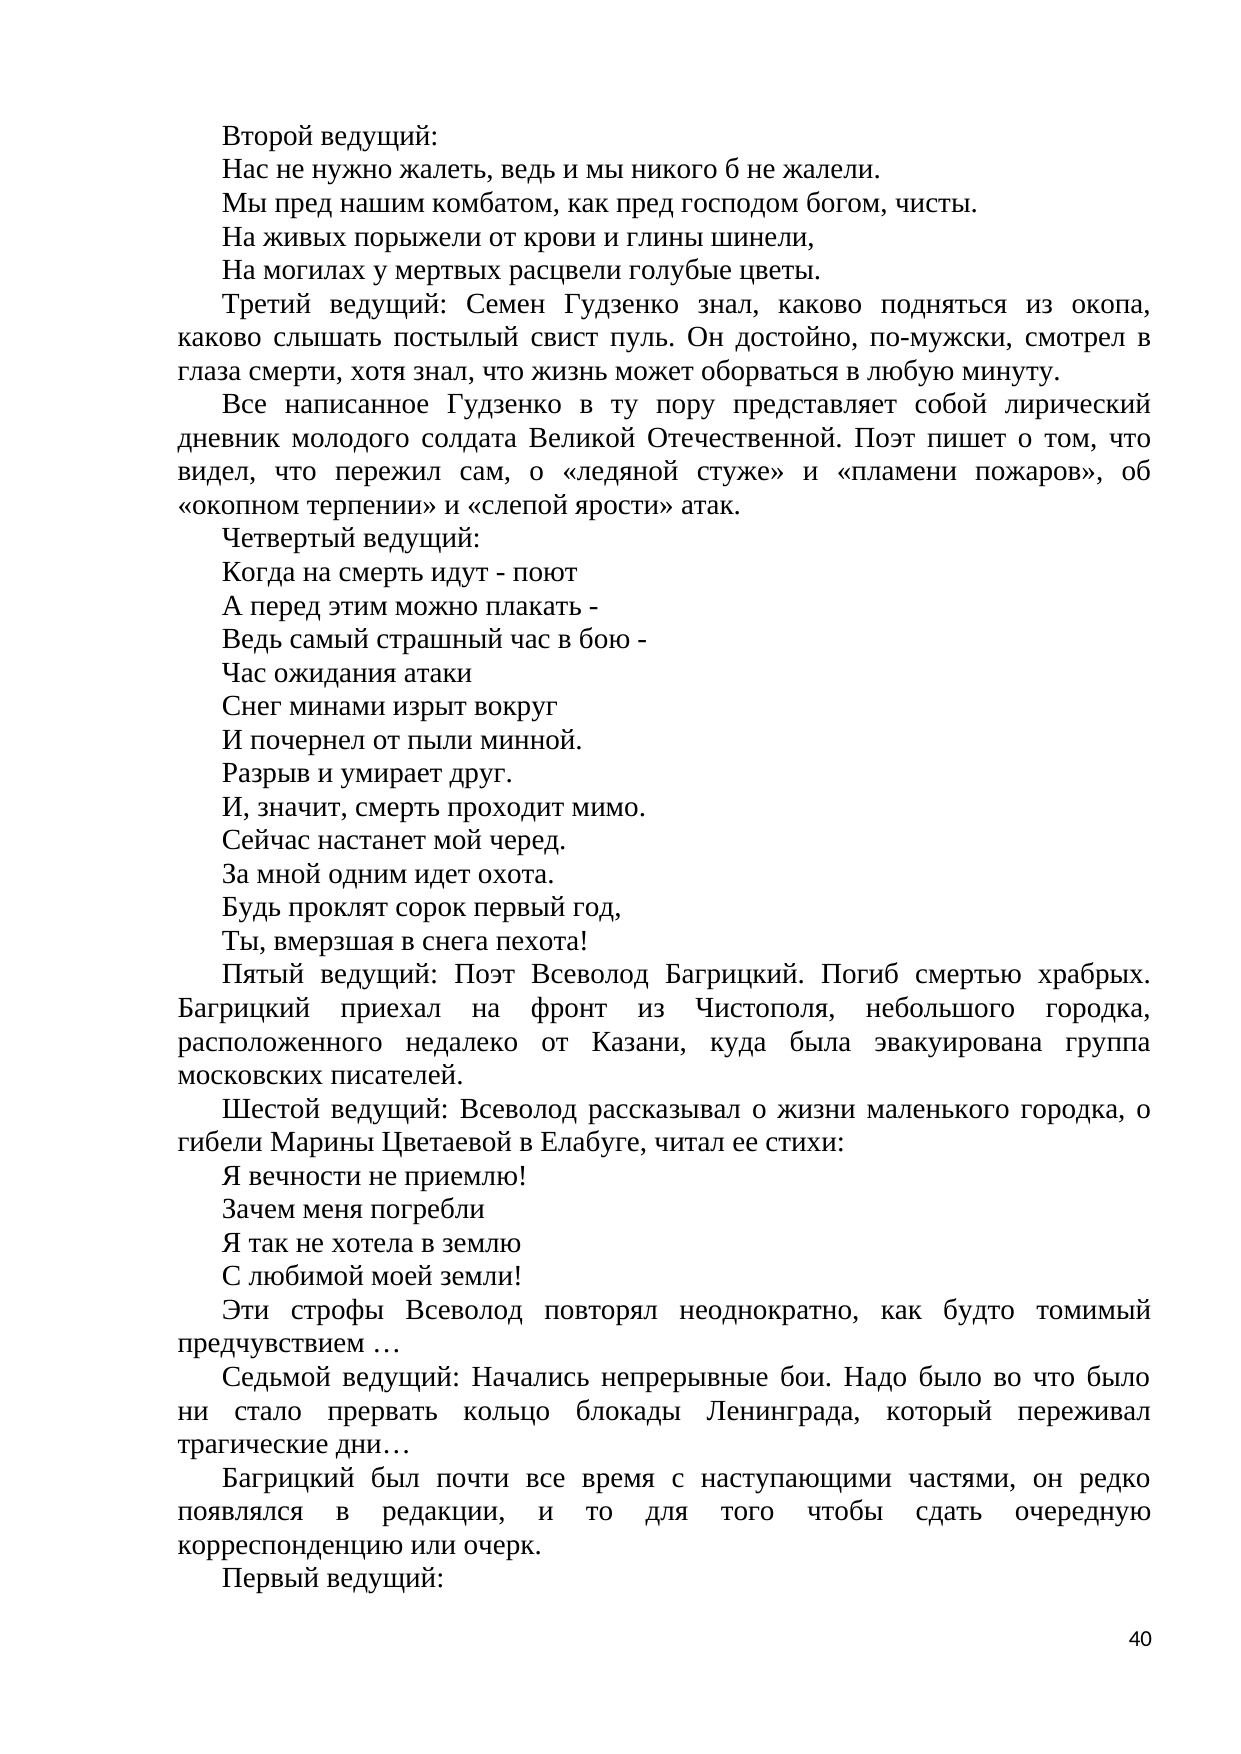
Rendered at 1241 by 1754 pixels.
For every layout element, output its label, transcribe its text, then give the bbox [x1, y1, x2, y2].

text Ведь самый страшный час в бою - [177, 621, 1152, 655]
text С любимой моей земли! [177, 1258, 1152, 1292]
text Зачем меня погребли [177, 1191, 1152, 1225]
text Третий ведущий: Семен Гудзенко знал, каково подняться из окопа, каково слышать постылый свист пуль. Он достойно, по-мужски, смотрел в глаза смерти, хотя знал, что жизнь может оборваться в любую минуту. [177, 286, 1152, 386]
text Шестой ведущий: Всеволод рассказывал о жизни маленького городка, о гибели Марины Цветаевой в Елабуге, читал ее стихи: [177, 1091, 1152, 1158]
text А перед этим можно плакать - [177, 588, 1152, 621]
text Багрицкий был почти все время с наступающими частями, он редко появлялся в редакции, и то для того чтобы сдать очередную корреспонденцию или очерк. [177, 1460, 1152, 1560]
text Первый ведущий: [177, 1560, 1152, 1594]
text И почернел от пыли минной. [177, 722, 1152, 755]
text Сейчас настанет мой черед. [177, 822, 1152, 856]
text Мы пред нашим комбатом, как пред господом богом, чисты. [177, 185, 1152, 219]
text Эти строфы Всеволод повторял неоднократно, как будто томимый предчувствием … [177, 1292, 1152, 1359]
text За мной одним идет охота. [177, 856, 1152, 889]
text Ты, вмерзшая в снега пехота! [177, 923, 1152, 957]
text Пятый ведущий: Поэт Всеволод Багрицкий. Погиб смертью храбрых. Багрицкий приехал на фронт из Чистополя, небольшого городка, расположенного недалеко от Казани, куда была эвакуирована группа московских писателей. [177, 957, 1152, 1091]
text Когда на смерть идут - поют [177, 554, 1152, 588]
text Я так не хотела в землю [177, 1225, 1152, 1258]
text Разрыв и умирает друг. [177, 755, 1152, 789]
text На могилах у мертвых расцвели голубые цветы. [177, 252, 1152, 286]
text Четвертый ведущий: [177, 521, 1152, 554]
text Нас не нужно жалеть, ведь и мы никого б не жалели. [177, 152, 1152, 185]
text Седьмой ведущий: Начались непрерывные бои. Надо было во что было ни стало прервать кольцо блокады Ленинграда, который переживал трагические дни… [177, 1359, 1152, 1460]
text Час ожидания атаки [177, 655, 1152, 688]
text Все написанное Гудзенко в ту пору представляет собой лирический дневник молодого солдата Великой Отечественной. Поэт пишет о том, что видел, что пережил сам, о «ледяной стуже» и «пламени пожаров», об «окопном терпении» и «слепой ярости» атак. [177, 386, 1152, 521]
text На живых порыжели от крови и глины шинели, [177, 219, 1152, 252]
text И, значит, смерть проходит мимо. [177, 789, 1152, 822]
text Снег минами изрыт вокруг [177, 688, 1152, 722]
text Я вечности не приемлю! [177, 1158, 1152, 1191]
text Второй ведущий: [177, 118, 1152, 152]
text Будь проклят сорок первый год, [177, 889, 1152, 923]
